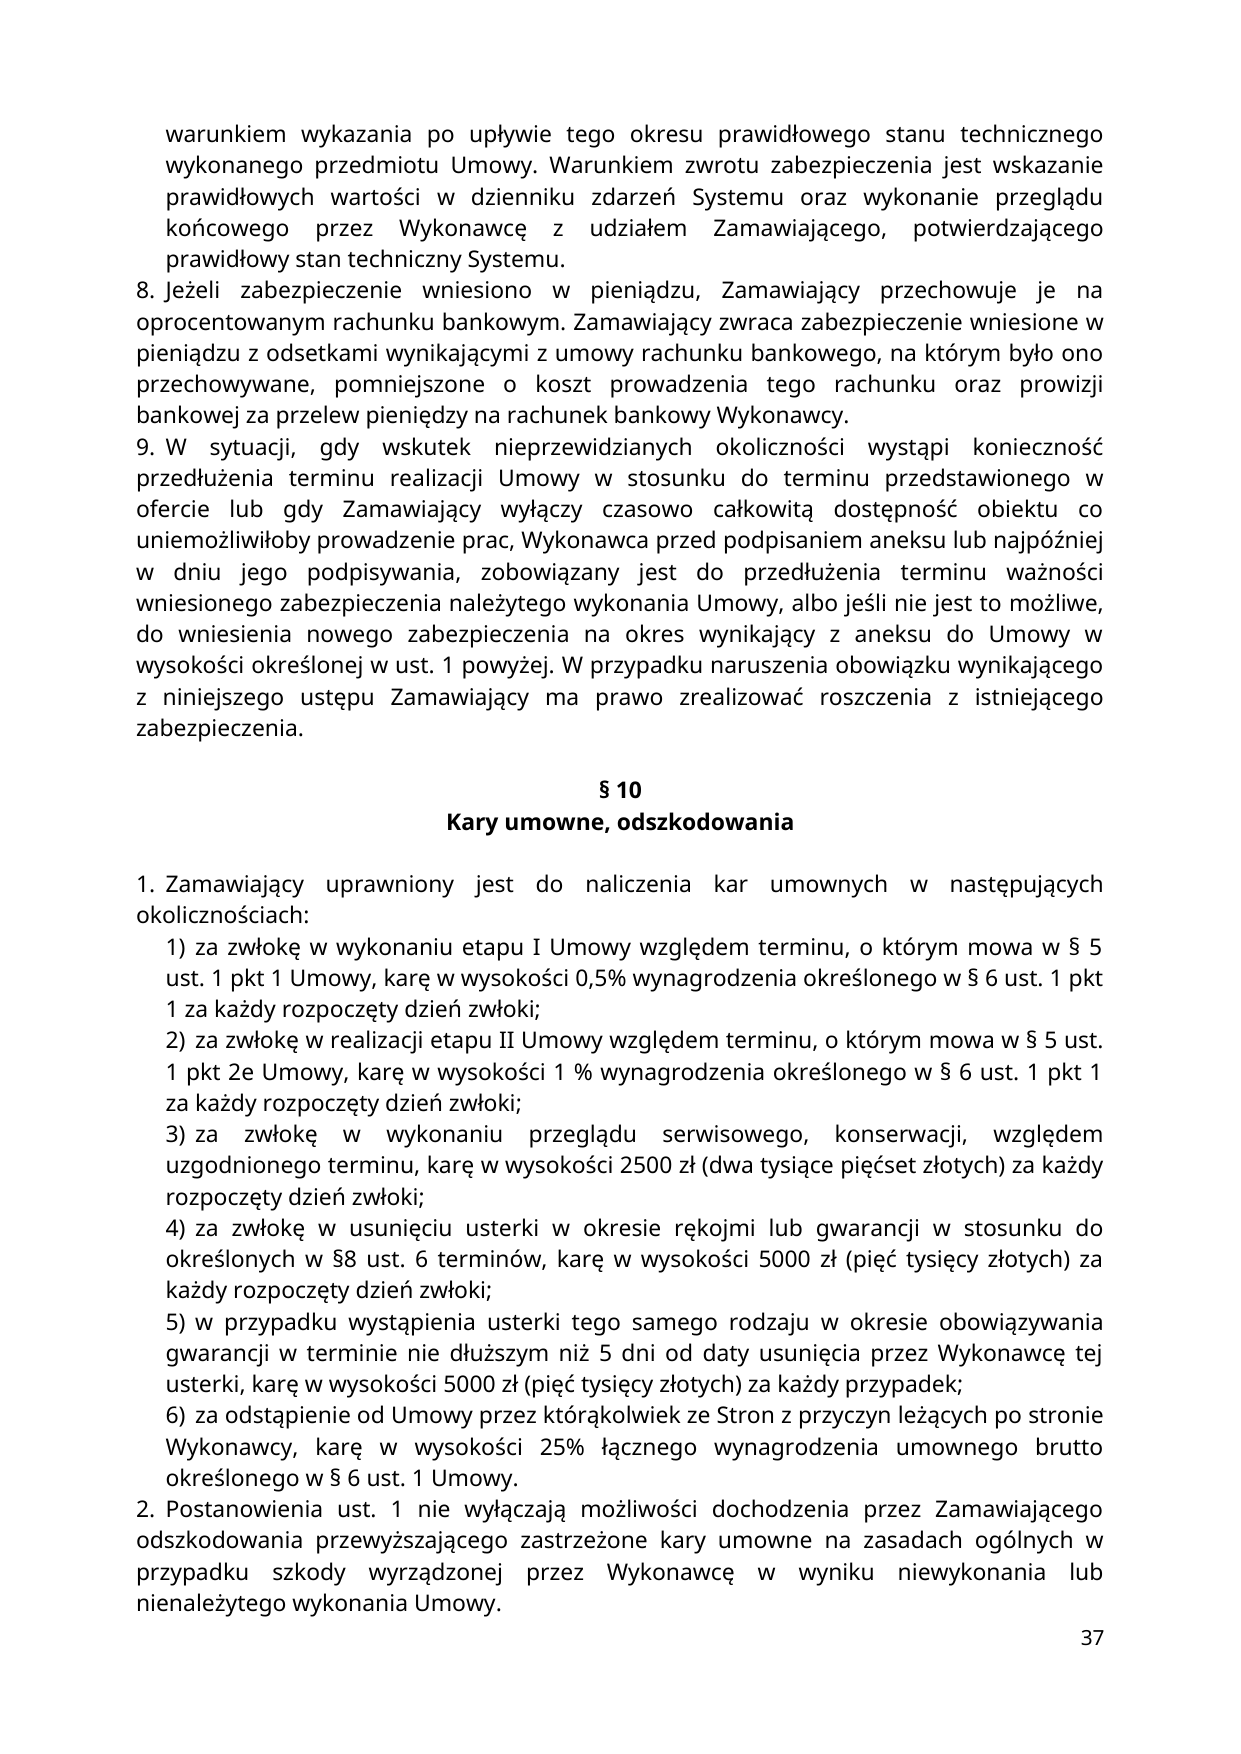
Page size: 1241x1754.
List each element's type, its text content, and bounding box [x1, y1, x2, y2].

list w przypadku wystąpienia usterki tego samego rodzaju w okresie obowiązywania gwarancji w terminie nie dłuższym niż 5 dni od daty usunięcia przez Wykonawcę tej usterki, karę w wysokości 5000 zł (pięć tysięcy złotych) za każdy przypadek; [165, 1306, 1104, 1399]
list Zamawiający uprawniony jest do naliczenia kar umownych w następujących okolicznościach: [136, 868, 1104, 931]
list za odstąpienie od Umowy przez którąkolwiek ze Stron z przyczyn leżących po stronie Wykonawcy, karę w wysokości 25% łącznego wynagrodzenia umownego brutto określonego w § 6 ust. 1 Umowy. [165, 1399, 1104, 1493]
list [165, 118, 1104, 274]
list za zwłokę w usunięciu usterki w okresie rękojmi lub gwarancji w stosunku do określonych w §8 ust. 6 terminów, karę w wysokości 5000 zł (pięć tysięcy złotych) za każdy rozpoczęty dzień zwłoki; [165, 1212, 1104, 1306]
list za zwłokę w realizacji etapu II Umowy względem terminu, o którym mowa w § 5 ust. 1 pkt 2e Umowy, karę w wysokości 1 % wynagrodzenia określonego w § 6 ust. 1 pkt 1 za każdy rozpoczęty dzień zwłoki; [165, 1024, 1104, 1118]
text § 10 [136, 774, 1104, 806]
list Postanowienia ust. 1 nie wyłączają możliwości dochodzenia przez Zamawiającego odszkodowania przewyższającego zastrzeżone kary umowne na zasadach ogólnych w przypadku szkody wyrządzonej przez Wykonawcę w wyniku niewykonania lub nienależytego wykonania Umowy. [136, 1493, 1104, 1618]
list Jeżeli zabezpieczenie wniesiono w pieniądzu, Zamawiający przechowuje je na oprocentowanym rachunku bankowym. Zamawiający zwraca zabezpieczenie wniesione w pieniądzu z odsetkami wynikającymi z umowy rachunku bankowego, na którym było ono przechowywane, pomniejszone o koszt prowadzenia tego rachunku oraz prowizji bankowej za przelew pieniędzy na rachunek bankowy Wykonawcy. [136, 274, 1104, 431]
list za zwłokę w wykonaniu etapu I Umowy względem terminu, o którym mowa w § 5 ust. 1 pkt 1 Umowy, karę w wysokości 0,5% wynagrodzenia określonego w § 6 ust. 1 pkt 1 za każdy rozpoczęty dzień zwłoki; [165, 931, 1104, 1024]
list W sytuacji, gdy wskutek nieprzewidzianych okoliczności wystąpi konieczność przedłużenia terminu realizacji Umowy w stosunku do terminu przedstawionego w ofercie lub gdy Zamawiający wyłączy czasowo całkowitą dostępność obiektu co uniemożliwiłoby prowadzenie prac, Wykonawca przed podpisaniem aneksu lub najpóźniej w dniu jego podpisywania, zobowiązany jest do przedłużenia terminu ważności wniesionego zabezpieczenia należytego wykonania Umowy, albo jeśli nie jest to możliwe, do wniesienia nowego zabezpieczenia na okres wynikający z aneksu do Umowy w wysokości określonej w ust. 1 powyżej. W przypadku naruszenia obowiązku wynikającego z niniejszego ustępu Zamawiający ma prawo zrealizować roszczenia z istniejącego zabezpieczenia. [136, 431, 1104, 743]
text Kary umowne, odszkodowania [136, 806, 1104, 837]
list za zwłokę w wykonaniu przeglądu serwisowego, konserwacji, względem uzgodnionego terminu, karę w wysokości 2500 zł (dwa tysiące pięćset złotych) za każdy rozpoczęty dzień zwłoki; [165, 1118, 1104, 1212]
